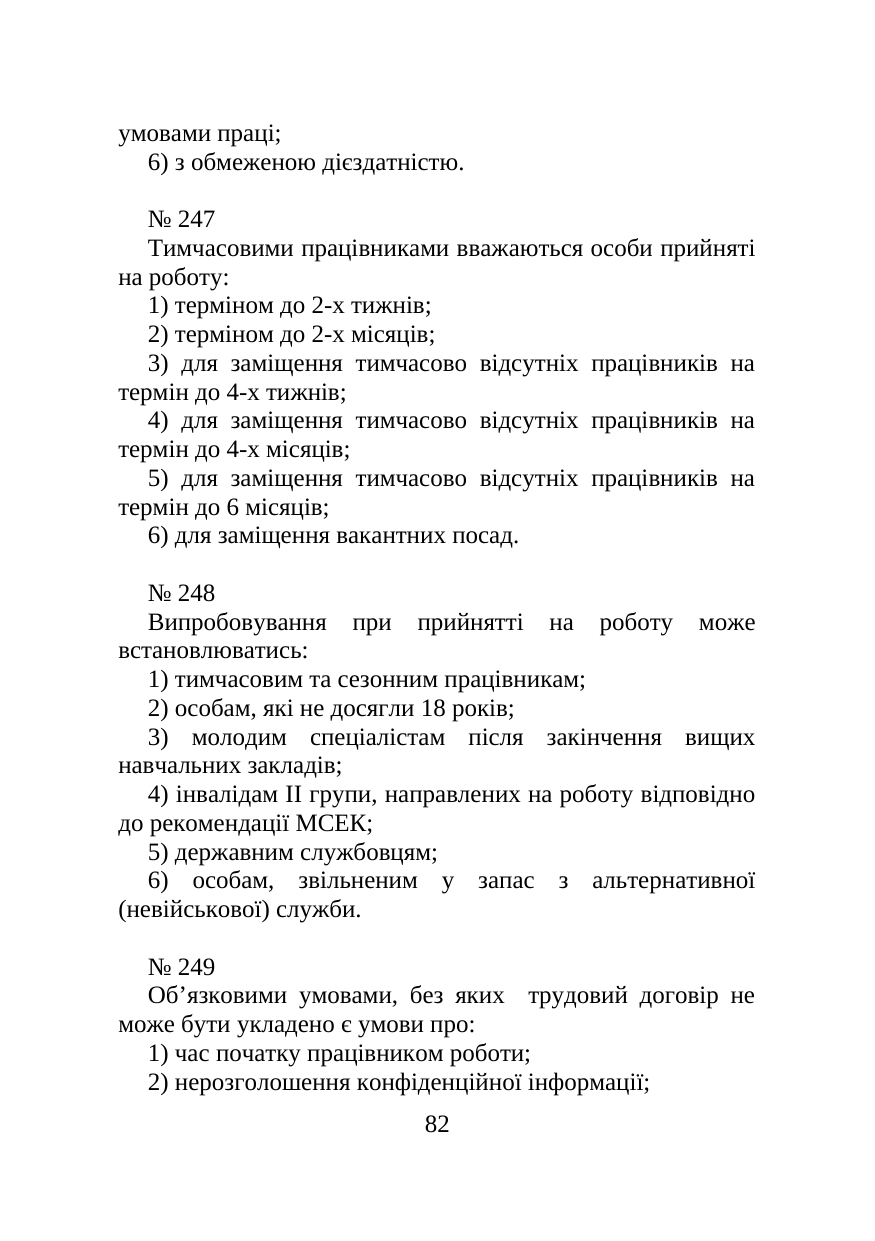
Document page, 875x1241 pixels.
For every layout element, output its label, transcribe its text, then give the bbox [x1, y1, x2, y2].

text 6) особам, звільненим у запас з альтернативної (невійськової) служби. [118, 866, 756, 923]
text 5) для заміщення тимчасово відсутніх працівників на термін до 6 місяців; [118, 463, 756, 521]
text 4) для заміщення тимчасово відсутніх працівників на термін до 4-х місяців; [118, 406, 756, 463]
text 3) для заміщення тимчасово відсутніх працівників на термін до 4-х тижнів; [118, 348, 756, 406]
text № 247 [118, 204, 756, 233]
text 3) молодим спеціалістам після закінчення вищих навчальних закладів; [118, 722, 756, 779]
text № 249 [118, 952, 756, 981]
text 4) інвалідам ІІ групи, направлених на роботу відповідно до рекомендації МСЕК; [118, 779, 756, 837]
text 1) час початку працівником роботи; [118, 1038, 756, 1067]
text 5) державним службовцям; [118, 837, 756, 866]
text Випробовування при прийнятті на роботу може встановлюватись: [118, 607, 756, 664]
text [118, 118, 756, 147]
text 1) терміном до 2-х тижнів; [118, 291, 756, 319]
text 6) з обмеженою дієздатністю. [118, 147, 756, 176]
text № 248 [118, 578, 756, 607]
text 2) особам, які не досягли 18 років; [118, 693, 756, 722]
text 1) тимчасовим та сезонним працівникам; [118, 664, 756, 693]
text 6) для заміщення вакантних посад. [118, 521, 756, 549]
text 2) нерозголошення конфіденційної інформації; [118, 1067, 756, 1096]
text 2) терміном до 2-х місяців; [118, 319, 756, 348]
text Тимчасовими працівниками вважаються особи прийняті на роботу: [118, 233, 756, 291]
text Об’язковими умовами, без яких трудовий договір не може бути укладено є умови про: [118, 981, 756, 1038]
